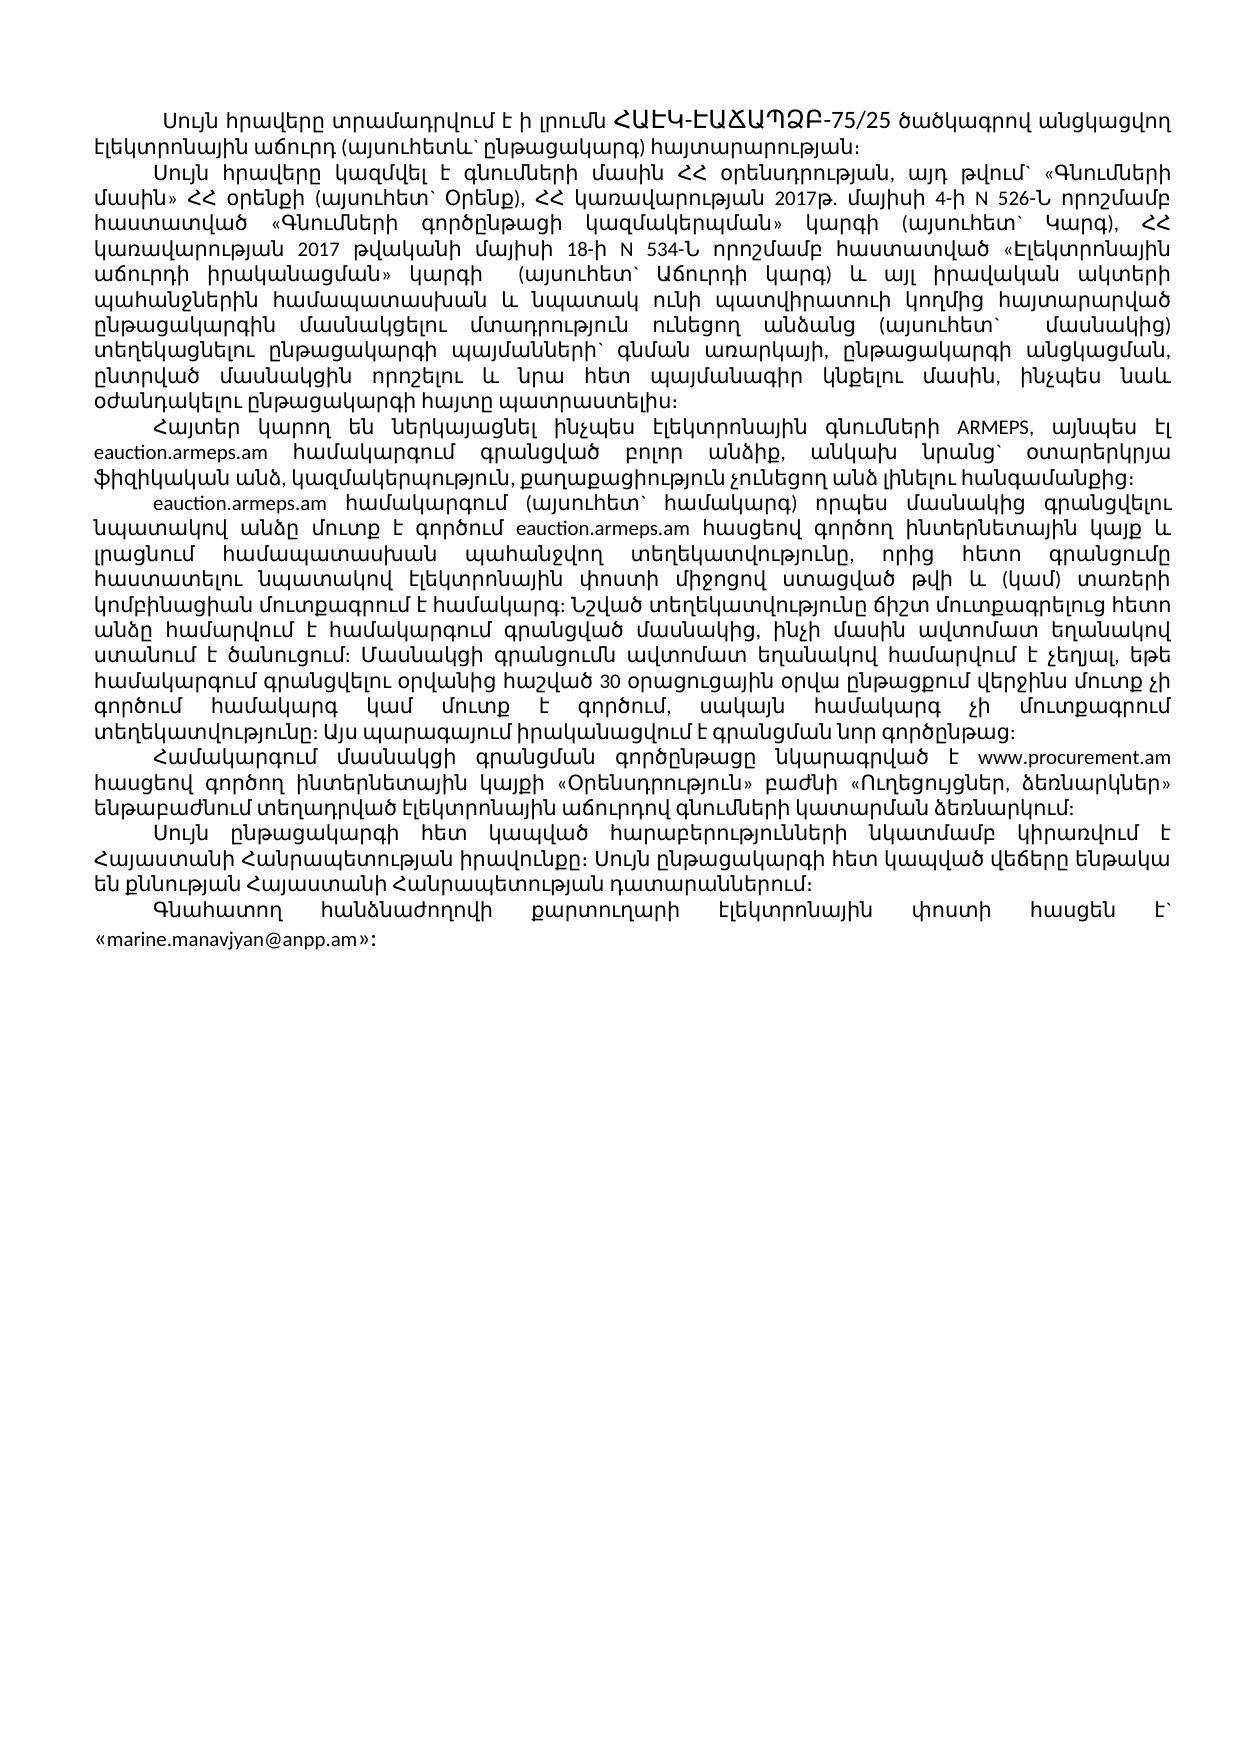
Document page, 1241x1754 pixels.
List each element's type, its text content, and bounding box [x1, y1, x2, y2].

text Գնահատող հանձնաժողովի քարտուղարի էլեկտրոնային փոստի հասցեն է` «marine.manavjyan@anpp.am»: [94, 897, 1171, 953]
text eauction.armeps.am համակարգում (այսուհետ` համակարգ) որպես մասնակից գրանցվելու նպատակով անձը մուտք է գործում eauction.armeps.am հասցեով գործող ինտերնետային կայք և լրացնում համապատասխան պահանջվող տեղեկատվությունը, որից հետո գրանցումը հաստատելու նպատակով էլեկտրոնային փոստի միջոցով ստացված թվի և (կամ) տառերի կոմբինացիան մուտքագրում է համակարգ: Նշված տեղեկատվությունը ճիշտ մուտքագրելուց հետո անձը համարվում է համակարգում գրանցված մասնակից, ինչի մասին ավտոմատ եղանակով ստանում է ծանուցում: Մասնակցի գրանցումն ավտոմատ եղանակով համարվում է չեղյալ, եթե համակարգում գրանցվելու օրվանից հաշված 30 օրացուցային օրվա ընթացքում վերջինս մուտք չի գործում համակարգ կամ մուտք է գործում, սակայն համակարգ չի մուտքագրում տեղեկատվությունը: Այս պարագայում իրականացվում է գրանցման նոր գործընթաց: [94, 490, 1171, 744]
text Սույն ընթացակարգի հետ կապված հարաբերությունների նկատմամբ կիրառվում է Հայաստանի Հանրապետության իրավունքը։ Սույն ընթացակարգի հետ կապված վեճերը ենթակա են քննության Հայաստանի Հանրապետության դատարաններում։ [94, 821, 1171, 897]
text Հայտեր կարող են ներկայացնել ինչպես էլեկտրոնային գնումների ARMEPS, այնպես էլ eauction.armeps.am համակարգում գրանցված բոլոր անձիք, անկախ նրանց` օտարերկրյա ֆիզիկական անձ, կազմակերպություն, քաղաքացիություն չունեցող անձ լինելու հանգամանքից։ [94, 414, 1171, 490]
text Համակարգում մասնակցի գրանցման գործընթացը նկարագրված է www.procurement.am հասցեով գործող ինտերնետային կայքի «Օրենսդրություն» բաժնի «Ուղեցույցներ, ձեռնարկներ» ենթաբաժնում տեղադրված էլեկտրոնային աճուրդով գնումների կատարման ձեռնարկում: [94, 744, 1171, 821]
text Սույն հրավերը կազմվել է գնումների մասին ՀՀ օրենսդրության, այդ թվում` «Գնումների մասին» ՀՀ օրենքի (այսուհետ` Օրենք), ՀՀ կառավարության 2017թ. մայիսի 4-ի N 526-Ն որոշմամբ հաստատված «Գնումների գործընթացի կազմակերպման» կարգի (այսուհետ` Կարգ), ՀՀ կառավարության 2017 թվականի մայիսի 18-ի N 534-Ն որոշմամբ հաստատված «Էլեկտրոնային աճուրդի իրականացման» կարգի (այսուհետ` Աճուրդի կարգ) և այլ իրավական ակտերի պահանջներին համապատասխան և նպատակ ունի պատվիրատուի կողմից հայտարարված ընթացակարգին մասնակցելու մտադրություն ունեցող անձանց (այսուհետ` մասնակից) տեղեկացնելու ընթացակարգի պայմանների` գնման առարկայի, ընթացակարգի անցկացման, ընտրված մասնակցին որոշելու և նրա հետ պայմանագիր կնքելու մասին, ինչպես նաև օժանդակելու ընթացակարգի հայտը պատրաստելիս։ [94, 160, 1171, 414]
text Սույն հրավերը տրամադրվում է ի լրումն ՀԱԷԿ-ԷԱՃԱՊՁԲ-75/25 ծածկագրով անցկացվող էլեկտրոնային աճուրդ (այսուհետև` ընթացակարգ) հայտարարության։ [94, 104, 1171, 160]
